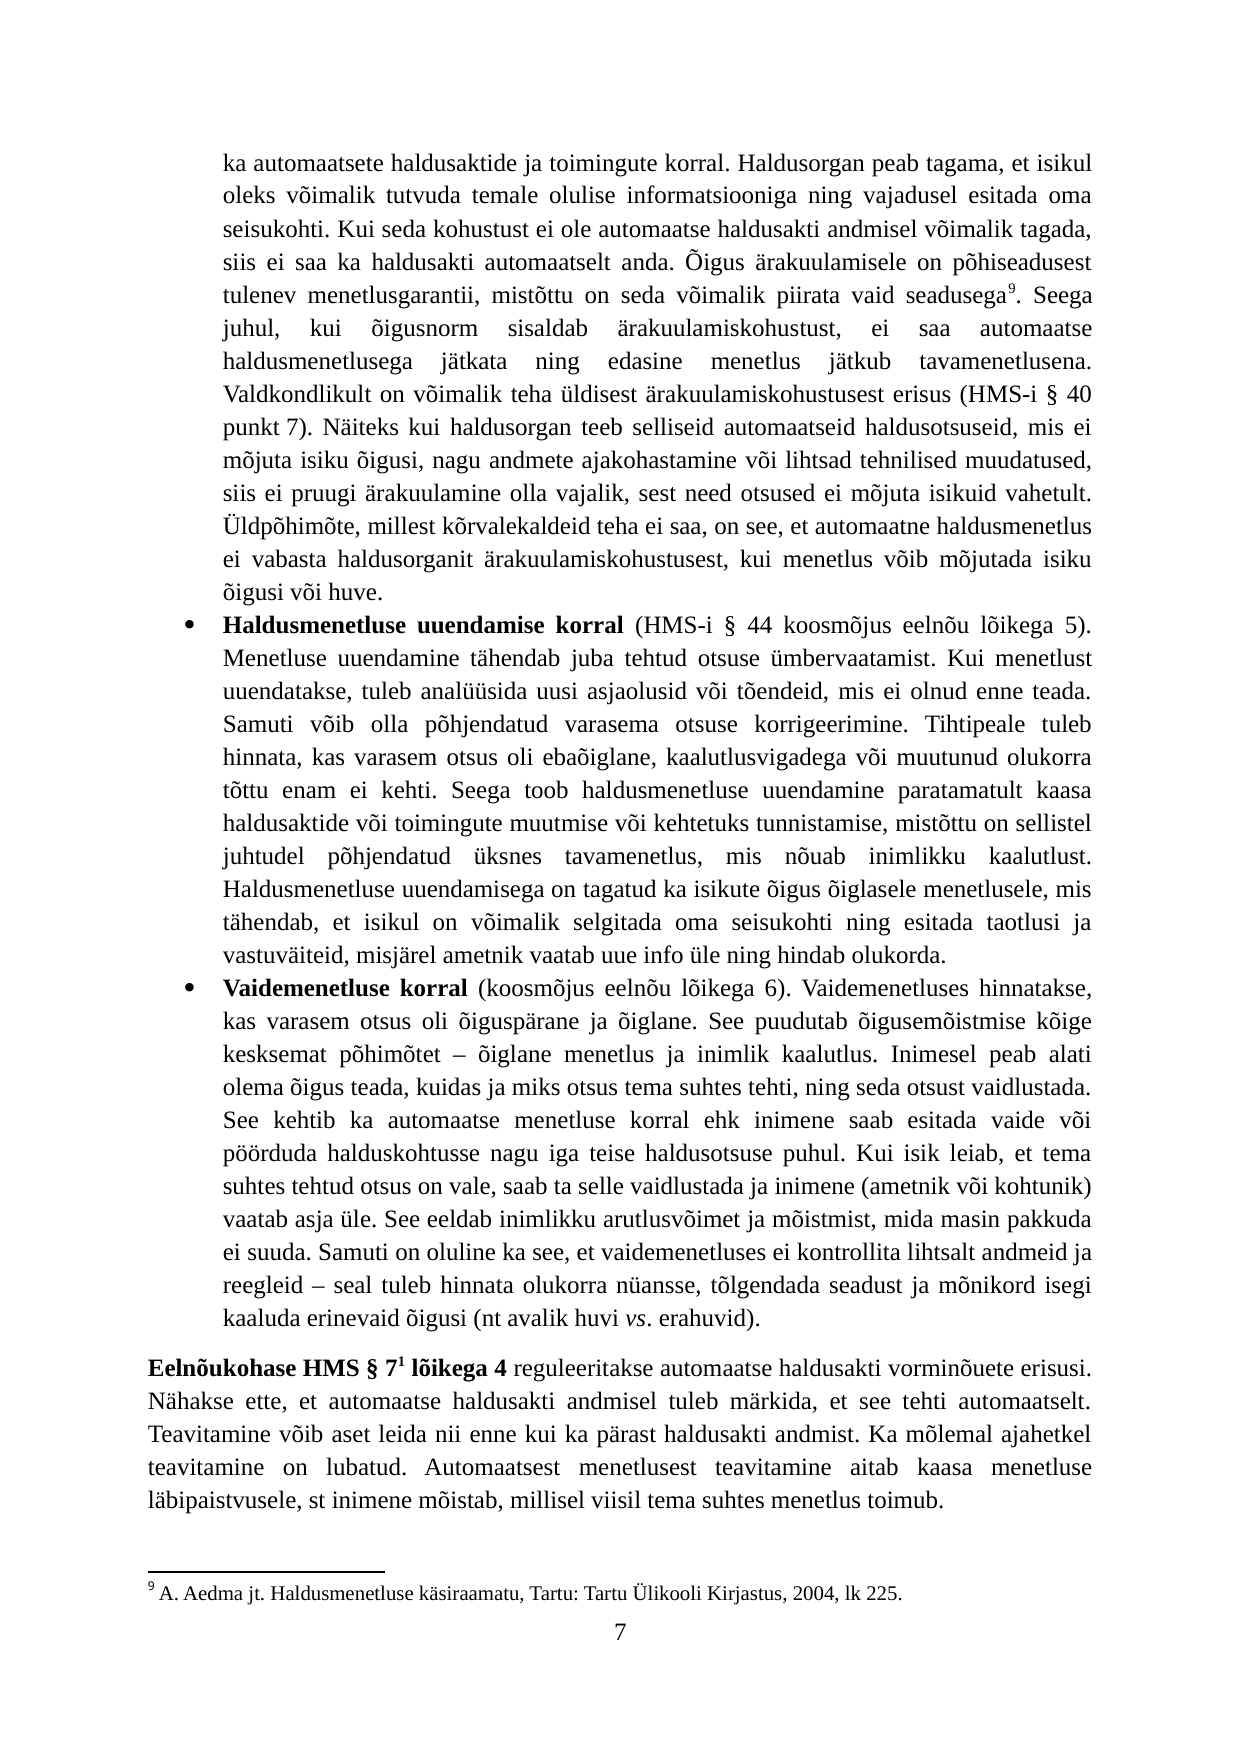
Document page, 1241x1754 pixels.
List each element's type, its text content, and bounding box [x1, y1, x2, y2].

list Haldusmenetluse uuendamise korral (HMS-i § 44 koosmõjus eelnõu lõikega 5). Menetluse uuendamine tähendab juba tehtud otsuse ümbervaatamist. Kui menetlust uuendatakse, tuleb analüüsida uusi asjaolusid või tõendeid, mis ei olnud enne teada. Samuti võib olla põhjendatud varasema otsuse korrigeerimine. Tihtipeale tuleb hinnata, kas varasem otsus oli ebaõiglane, kaalutlusvigadega või muutunud olukorra tõttu enam ei kehti. Seega toob haldusmenetluse uuendamine paratamatult kaasa haldusaktide või toimingute muutmise või kehtetuks tunnistamise, mistõttu on sellistel juhtudel põhjendatud üksnes tavamenetlus, mis nõuab inimlikku kaalutlust. Haldusmenetluse uuendamisega on tagatud ka isikute õigus õiglasele menetlusele, mis tähendab, et isikul on võimalik selgitada oma seisukohti ning esitada taotlusi ja vastuväiteid, misjärel ametnik vaatab uue info üle ning hindab olukorda. [185, 610, 1093, 969]
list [185, 148, 1093, 606]
list Vaidemenetluse korral (koosmõjus eelnõu lõikega 6). Vaidemenetluses hinnatakse, kas varasem otsus oli õiguspärane ja õiglane. See puudutab õigusemõistmise kõige kesksemat põhimõtet – õiglane menetlus ja inimlik kaalutlus. Inimesel peab alati olema õigus teada, kuidas ja miks otsus tema suhtes tehti, ning seda otsust vaidlustada. See kehtib ka automaatse menetluse korral ehk inimene saab esitada vaide või pöörduda halduskohtusse nagu iga teise haldusotsuse puhul. Kui isik leiab, et tema suhtes tehtud otsus on vale, saab ta selle vaidlustada ja inimene (ametnik või kohtunik) vaatab asja üle. See eeldab inimlikku arutlusvõimet ja mõistmist, mida masin pakkuda ei suuda. Samuti on oluline ka see, et vaidemenetluses ei kontrollita lihtsalt andmeid ja reegleid – seal tuleb hinnata olukorra nüansse, tõlgendada seadust ja mõnikord isegi kaaluda erinevaid õigusi (nt avalik huvi vs. erahuvid). [185, 973, 1093, 1332]
text Eelnõukohase HMS § 71 lõikega 4 reguleeritakse automaatse haldusakti vorminõuete erisusi. Nähakse ette, et automaatse haldusakti andmisel tuleb märkida, et see tehti automaatselt. Teavitamine võib aset leida nii enne kui ka pärast haldusakti andmist. Ka mõlemal ajahetkel teavitamine on lubatud. Automaatsest menetlusest teavitamine aitab kaasa menetluse läbipaistvusele, st inimene mõistab, millisel viisil tema suhtes menetlus toimub. [148, 1353, 1093, 1514]
